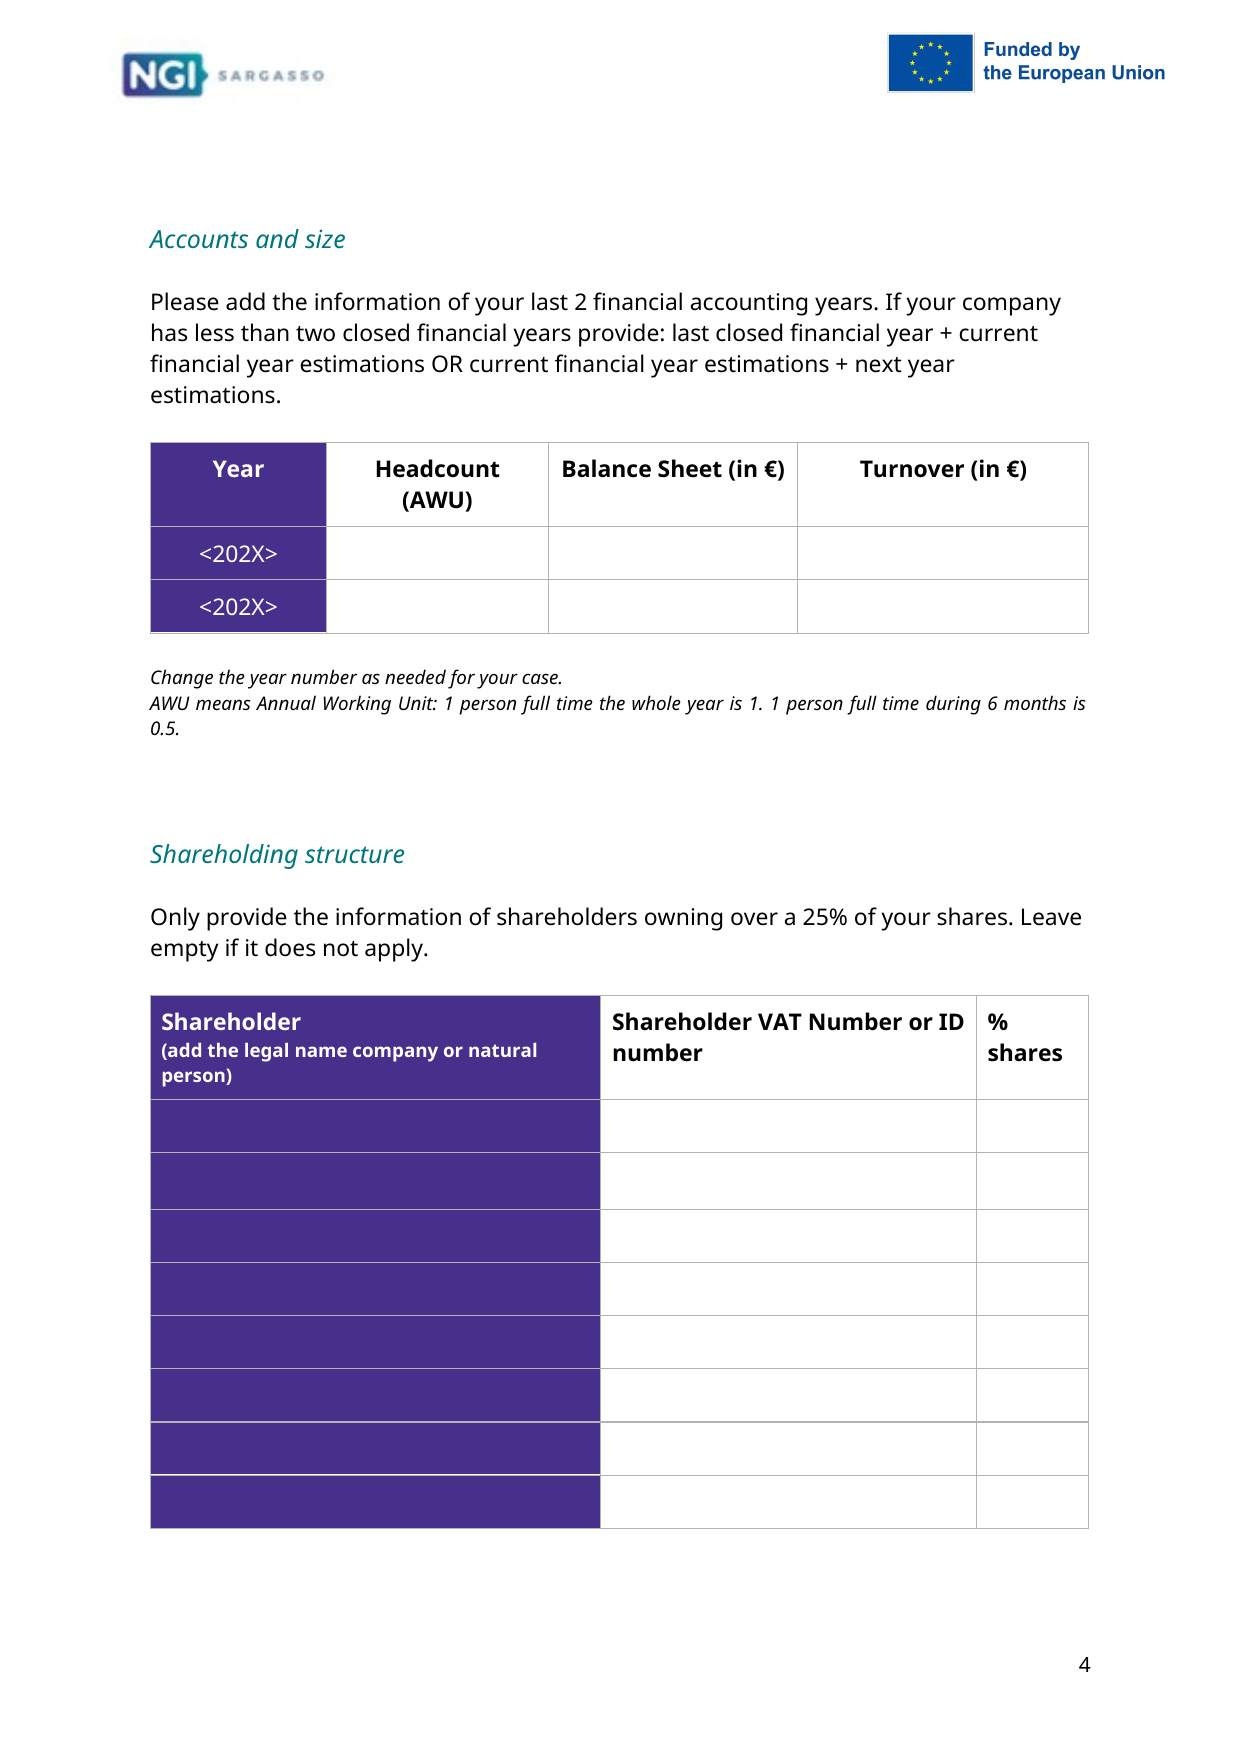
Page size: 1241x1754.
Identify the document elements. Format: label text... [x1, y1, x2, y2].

table_cell [601, 1263, 976, 1315]
table_cell [977, 1316, 1088, 1368]
table_cell [549, 580, 797, 632]
table_cell [798, 527, 1088, 579]
text Please add the information of your last 2 financial accounting years. If your company has less than two closed financial years provide: last closed financial year + current financial year estimations OR current financial year estimations + next year estimations. [150, 286, 1090, 411]
table_cell [151, 1316, 600, 1368]
table_cell [798, 580, 1088, 632]
table_cell <202X> [151, 580, 326, 632]
table_cell [601, 1369, 976, 1421]
table_cell [977, 1210, 1088, 1262]
table_cell <202X> [151, 527, 326, 579]
table_header Turnover (in €) [798, 443, 1088, 526]
table_header Shareholder (add the legal name company or natural person) [151, 996, 600, 1099]
table_cell [151, 1263, 600, 1315]
text Change the year number as needed for your case. [150, 665, 1090, 690]
table_cell [151, 1423, 600, 1474]
table_cell [977, 1423, 1088, 1474]
table_cell [549, 527, 797, 579]
table_cell [151, 1153, 600, 1209]
table_cell [151, 1210, 600, 1262]
table_cell [327, 527, 548, 579]
table_cell [977, 1153, 1088, 1209]
table_header Headcount (AWU) [327, 443, 548, 526]
picture [108, 38, 336, 111]
table_cell [601, 1423, 976, 1474]
table_header Shareholder VAT Number or ID number [601, 996, 976, 1099]
table_cell [151, 1100, 600, 1152]
table_cell [151, 1369, 600, 1421]
table_cell [977, 1100, 1088, 1152]
subtitle Accounts and size [150, 221, 1090, 255]
table_cell [601, 1316, 976, 1368]
text AWU means Annual Working Unit: 1 person full time the whole year is 1. 1 person full time during 6 months is 0.5. [150, 690, 1090, 741]
table_cell [977, 1476, 1088, 1528]
picture [886, 31, 1186, 95]
text Only provide the information of shareholders owning over a 25% of your shares. Leave empty if it does not apply. [150, 901, 1090, 963]
subtitle Shareholding structure [150, 837, 1090, 871]
table_cell [151, 1476, 600, 1528]
table_cell [327, 580, 548, 632]
table_cell [601, 1476, 976, 1528]
table_cell [977, 1369, 1088, 1421]
table_header % shares [977, 996, 1088, 1099]
table_header Balance Sheet (in €) [549, 443, 797, 526]
table_header Year [151, 443, 326, 526]
table_cell [601, 1153, 976, 1209]
table_cell [977, 1263, 1088, 1315]
table_cell [601, 1100, 976, 1152]
table_cell [601, 1210, 976, 1262]
